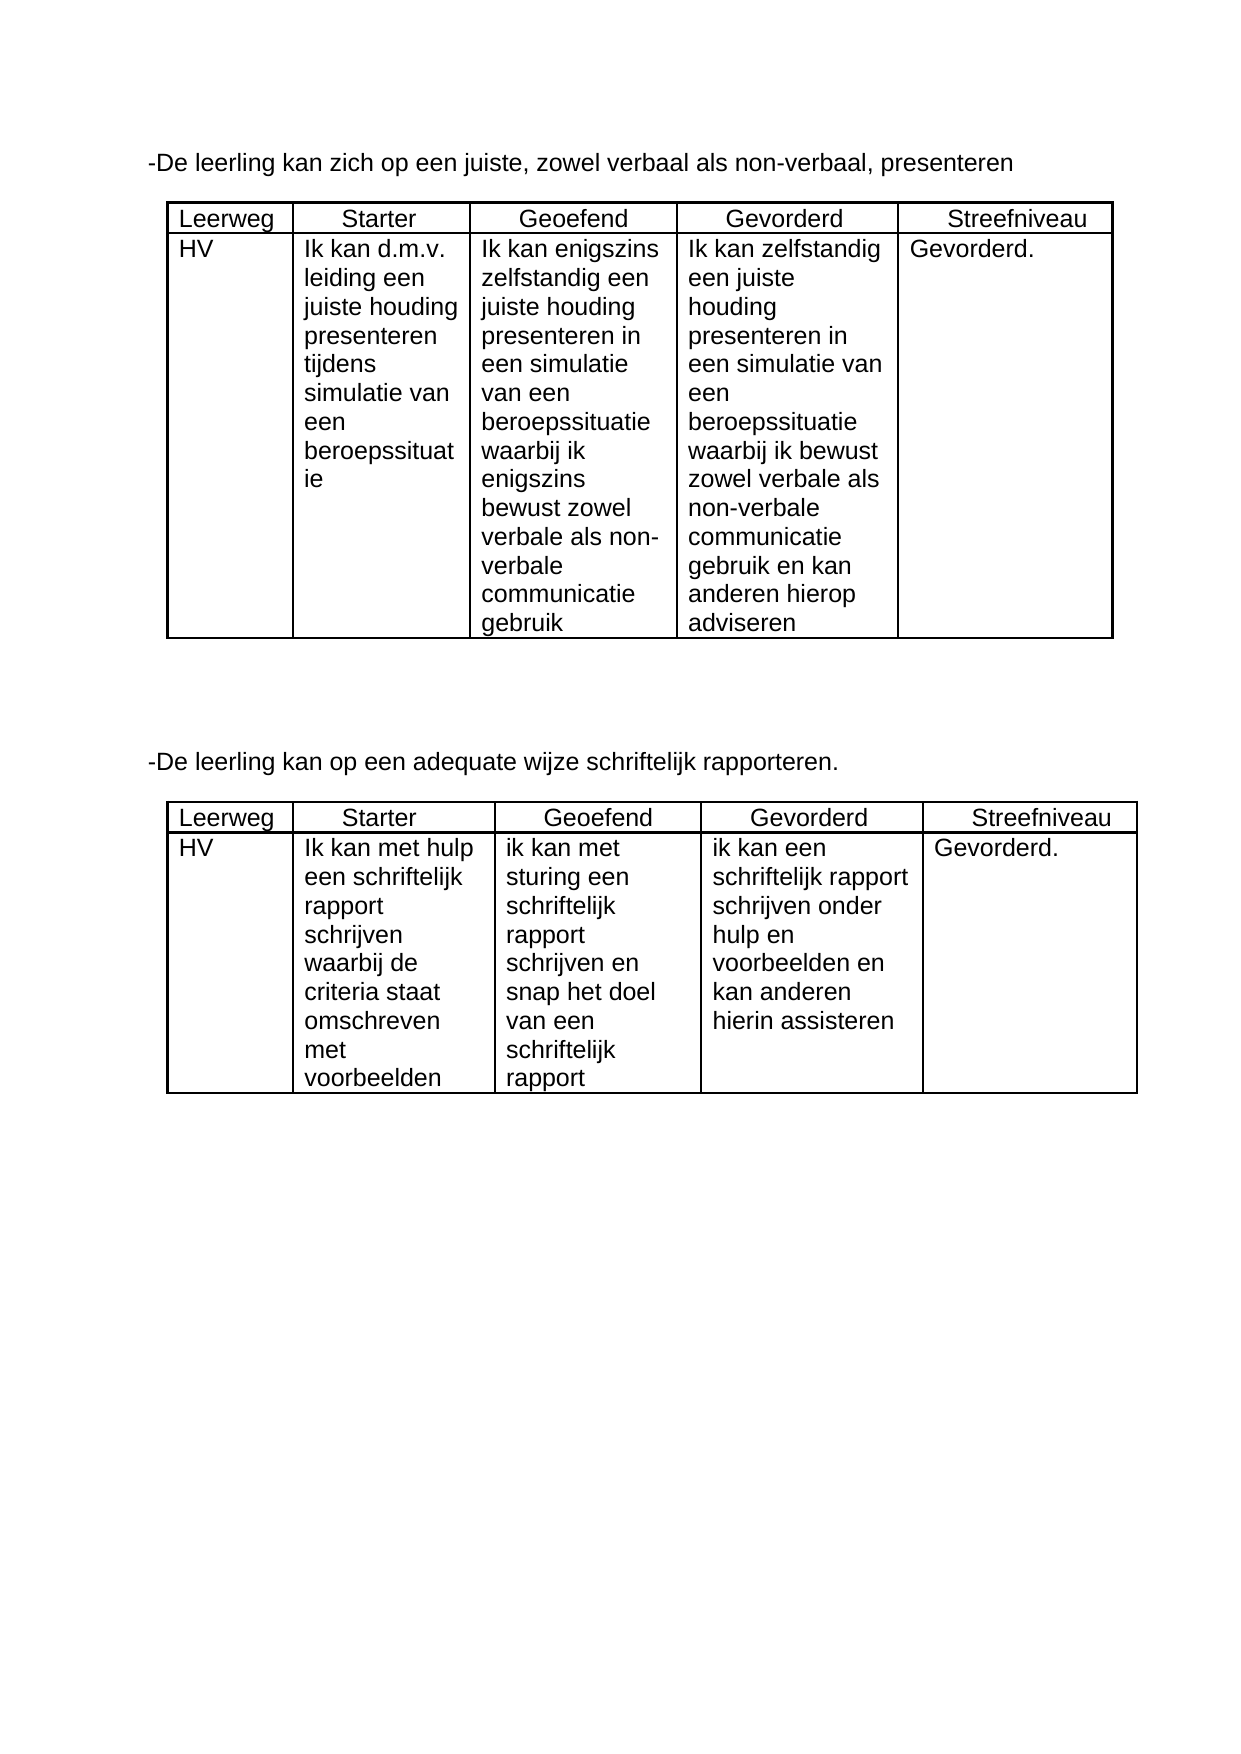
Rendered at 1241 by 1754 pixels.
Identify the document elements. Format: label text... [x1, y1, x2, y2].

table_cell ik kan een schriftelijk rapport schrijven onder hulp en voorbeelden en kan anderen hierin assisteren [702, 834, 922, 1092]
text -De leerling kan zich op een juiste, zowel verbaal als non-verbaal, presenteren [148, 148, 1093, 176]
table_cell Gevorderd. [924, 834, 1136, 1092]
table_cell Gevorderd. [899, 234, 1111, 637]
table_cell HV [169, 834, 292, 1092]
table_cell HV [169, 234, 292, 637]
table_cell Ik kan d.m.v. leiding een juiste houding presenteren tijdens simulatie van een beroepssituatie [294, 234, 469, 637]
text -De leerling kan op een adequate wijze schriftelijk rapporteren. [148, 747, 1093, 775]
